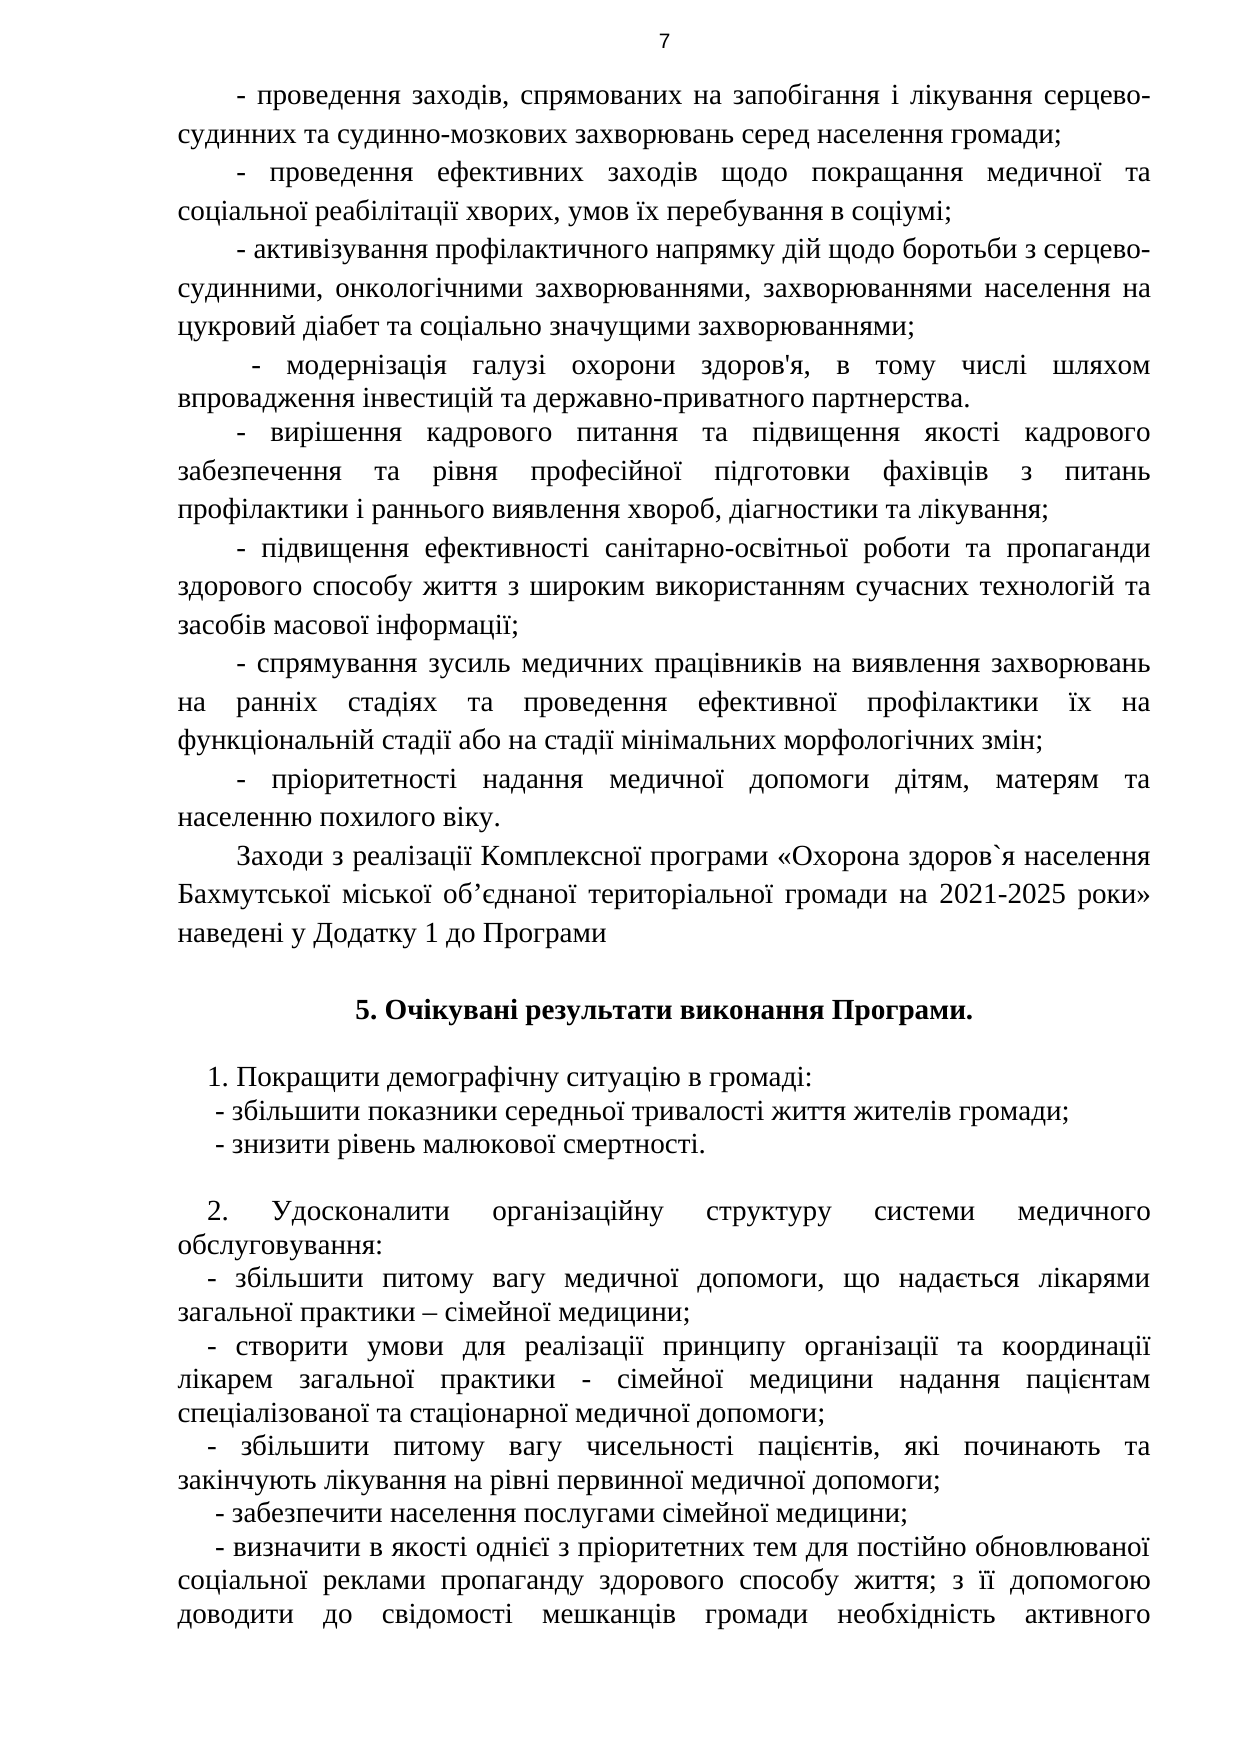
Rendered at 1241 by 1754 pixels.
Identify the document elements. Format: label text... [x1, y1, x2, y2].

text - збільшити показники середньої тривалості життя жителів громади; [215, 1093, 1152, 1126]
text 1. Покращити демографічну ситуацію в громаді: [177, 1059, 1152, 1093]
text 5. Очікувані результати виконання Програми. [177, 992, 1152, 1026]
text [177, 1529, 1152, 1629]
text - забезпечити населення послугами сімейної медицини; [215, 1495, 1152, 1529]
text - вирішення кадрового питання та підвищення якості кадрового забезпечення та рівня професійної підготовки фахівців з питань профілактики і раннього виявлення хвороб, діагностики та лікування; [177, 414, 1152, 525]
text - збільшити питому вагу медичної допомоги, що надається лікарями загальної практики – сімейної медицини; [177, 1261, 1152, 1328]
text - активізування профілактичного напрямку дій щодо боротьби з серцево-судинними, онкологічними захворюваннями, захворюваннями населення на цукровий діабет та соціально значущими захворюваннями; [177, 231, 1152, 342]
text - модернізація галузі охорони здоров'я, в тому числі шляхом впровадження інвестицій та державно-приватного партнерства. [177, 347, 1152, 414]
text - знизити рівень малюкової смертності. [215, 1126, 1152, 1160]
text - спрямування зусиль медичних працівників на виявлення захворювань на ранніх стадіях та проведення ефективної профілактики їх на функціональній стадії або на стадії мінімальних морфологічних змін; [177, 645, 1152, 756]
text 2. Удосконалити організаційну структуру системи медичного обслуговування: [177, 1193, 1152, 1261]
text - підвищення ефективності санітарно-освітньої роботи та пропаганди здорового способу життя з широким використанням сучасних технологій та засобів масової інформації; [177, 530, 1152, 640]
text - проведення ефективних заходів щодо покращання медичної та соціальної реабілітації хворих, умов їх перебування в соціумі; [177, 154, 1152, 226]
text - створити умови для реалізації принципу організації та координації лікарем загальної практики - сімейної медицини надання пацієнтам спеціалізованої та стаціонарної медичної допомоги; [177, 1328, 1152, 1428]
text Заходи з реалізації Комплексної програми «Охорона здоров`я населення Бахмутської міської об’єднаної територіальної громади на 2021-2025 роки» наведені у Додатку 1 до Програми [177, 838, 1152, 949]
text - проведення заходів, спрямованих на запобігання і лікування серцево-судинних та судинно-мозкових захворювань серед населення громади; [177, 77, 1152, 149]
text - пріоритетності надання медичної допомоги дітям, матерям та населенню похилого віку. [177, 761, 1152, 833]
text - збільшити питому вагу чисельності пацієнтів, які починають та закінчують лікування на рівні первинної медичної допомоги; [177, 1428, 1152, 1495]
